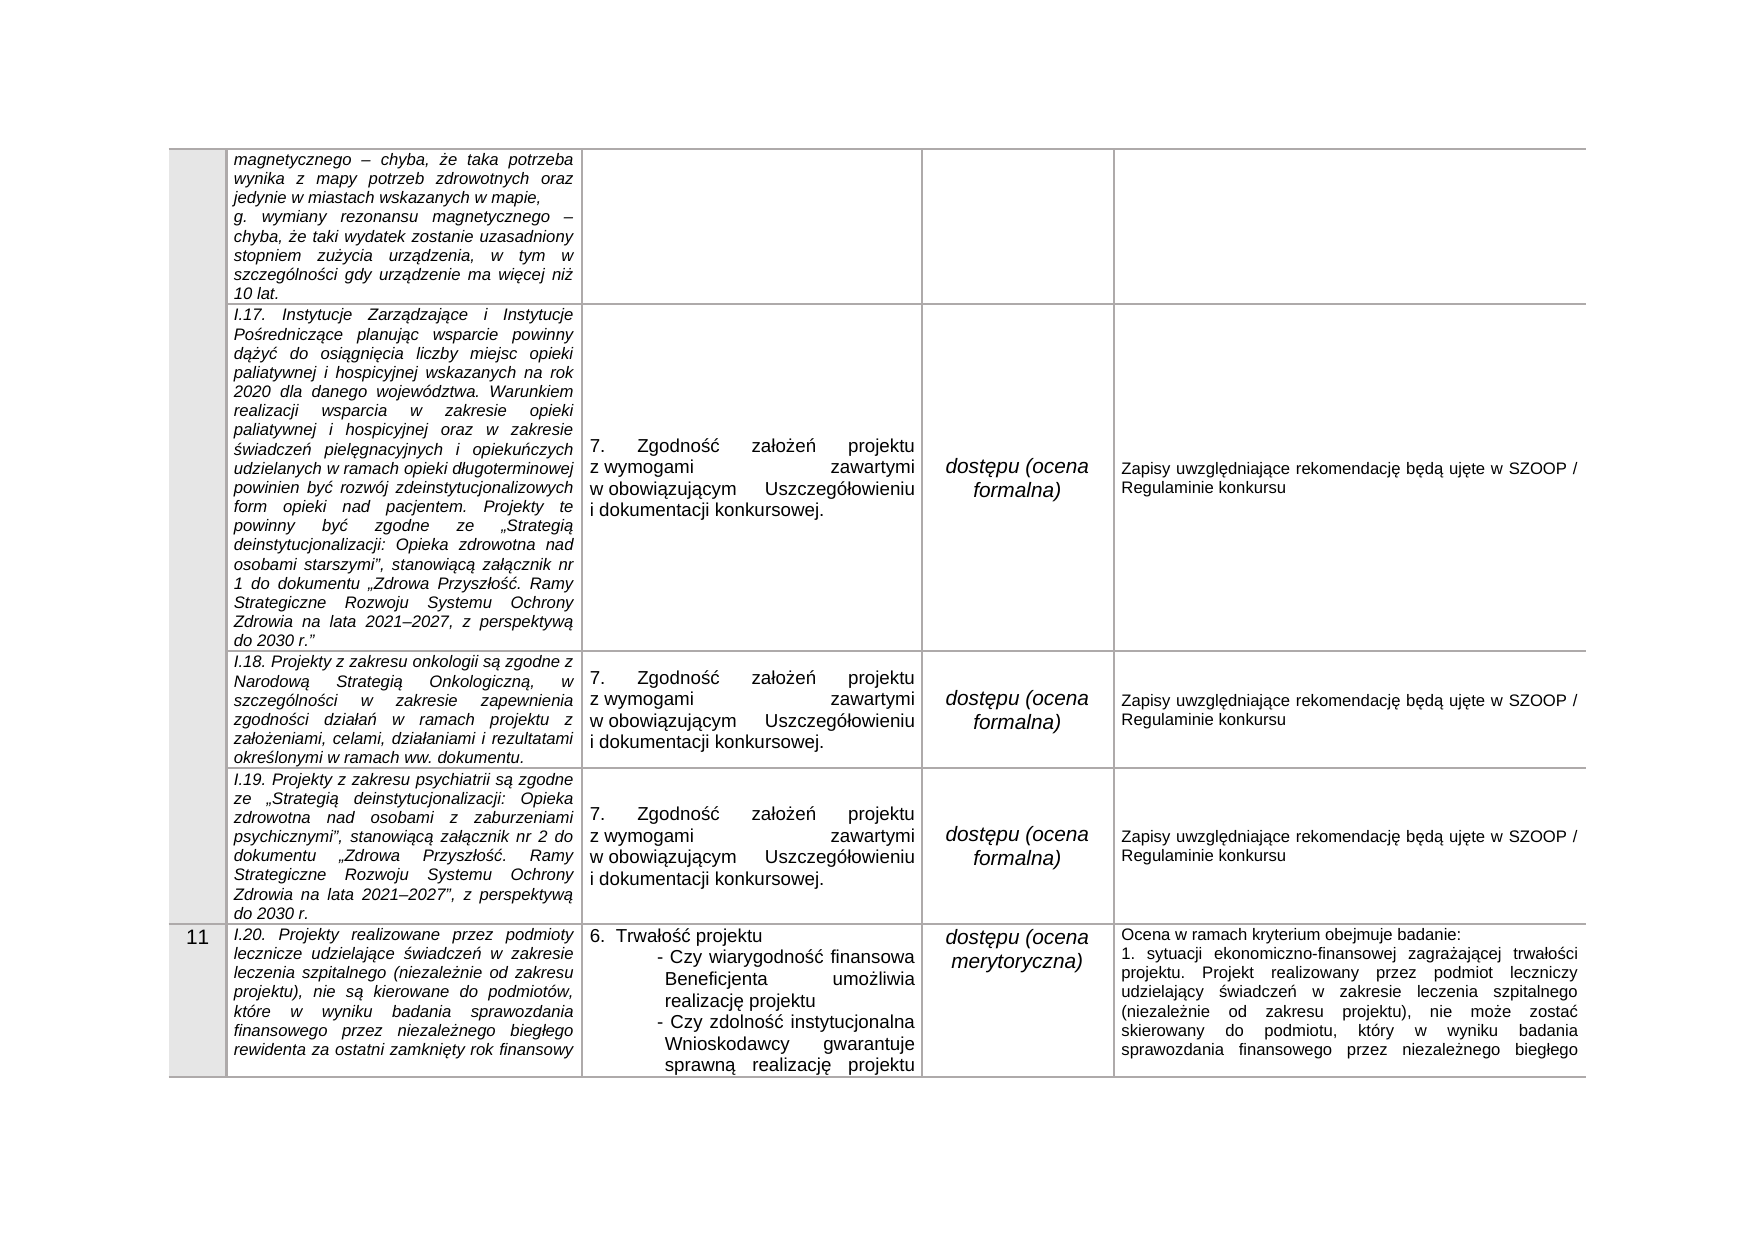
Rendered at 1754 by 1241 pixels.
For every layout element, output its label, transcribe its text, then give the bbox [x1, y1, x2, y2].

table_cell Zapisy uwzględniające rekomendację będą ujęte w SZOOP / Regulaminie konkursu [1115, 652, 1586, 767]
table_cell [923, 925, 1113, 1076]
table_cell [228, 925, 581, 1076]
table_cell 11 [169, 925, 225, 1076]
table_cell 10 [169, 150, 225, 923]
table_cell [1115, 925, 1586, 1076]
table_cell dostępu (ocena formalna) [923, 652, 1113, 767]
table_cell I.17. Instytucje Zarządzające i Instytucje Pośredniczące planując wsparcie powinny dążyć do osiągnięcia liczby miejsc opieki paliatywnej i hospicyjnej wskazanych na rok 2020 dla danego województwa. Warunkiem realizacji wsparcia w zakresie opieki paliatywnej i hospicyjnej oraz w zakresie świadczeń pielęgnacyjnych i opiekuńczych udzielanych w ramach opieki długoterminowej powinien być rozwój zdeinstytucjonalizowych form opieki nad pacjentem. Projekty te powinny być zgodne ze „Strategią deinstytucjonalizacji: Opieka zdrowotna nad osobami starszymi”, stanowiącą załącznik nr 1 do dokumentu „Zdrowa Przyszłość. Ramy Strategiczne Rozwoju Systemu Ochrony Zdrowia na lata 2021–2027, z perspektywą do 2030 r.” [228, 305, 581, 650]
table_cell dostępu (ocena formalna) [923, 305, 1113, 650]
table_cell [228, 150, 581, 303]
table_cell dostępu (ocena formalna) [923, 769, 1113, 923]
table_cell Zapisy uwzględniające rekomendację będą ujęte w SZOOP / Regulaminie konkursu [1115, 769, 1586, 923]
table_cell I.19. Projekty z zakresu psychiatrii są zgodne ze „Strategią deinstytucjonalizacji: Opieka zdrowotna nad osobami z zaburzeniami psychicznymi”, stanowiącą załącznik nr 2 do dokumentu „Zdrowa Przyszłość. Ramy Strategiczne Rozwoju Systemu Ochrony Zdrowia na lata 2021–2027”, z perspektywą do 2030 r. [228, 769, 581, 923]
table_cell 7. Zgodność założeń projektu z wymogami zawartymi w obowiązującym Uszczegółowieniu i dokumentacji konkursowej. [583, 652, 921, 767]
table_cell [1115, 150, 1586, 303]
table_cell 7. Zgodność założeń projektu z wymogami zawartymi w obowiązującym Uszczegółowieniu i dokumentacji konkursowej. [583, 305, 921, 650]
table_cell Zapisy uwzględniające rekomendację będą ujęte w SZOOP / Regulaminie konkursu [1115, 305, 1586, 650]
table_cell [923, 150, 1113, 303]
table_cell 7. Zgodność założeń projektu z wymogami zawartymi w obowiązującym Uszczegółowieniu i dokumentacji konkursowej. [583, 769, 921, 923]
table_cell I.18. Projekty z zakresu onkologii są zgodne z Narodową Strategią Onkologiczną, w szczególności w zakresie zapewnienia zgodności działań w ramach projektu z założeniami, celami, działaniami i rezultatami określonymi w ramach ww. dokumentu. [228, 652, 581, 767]
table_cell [583, 925, 921, 1076]
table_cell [583, 150, 921, 303]
